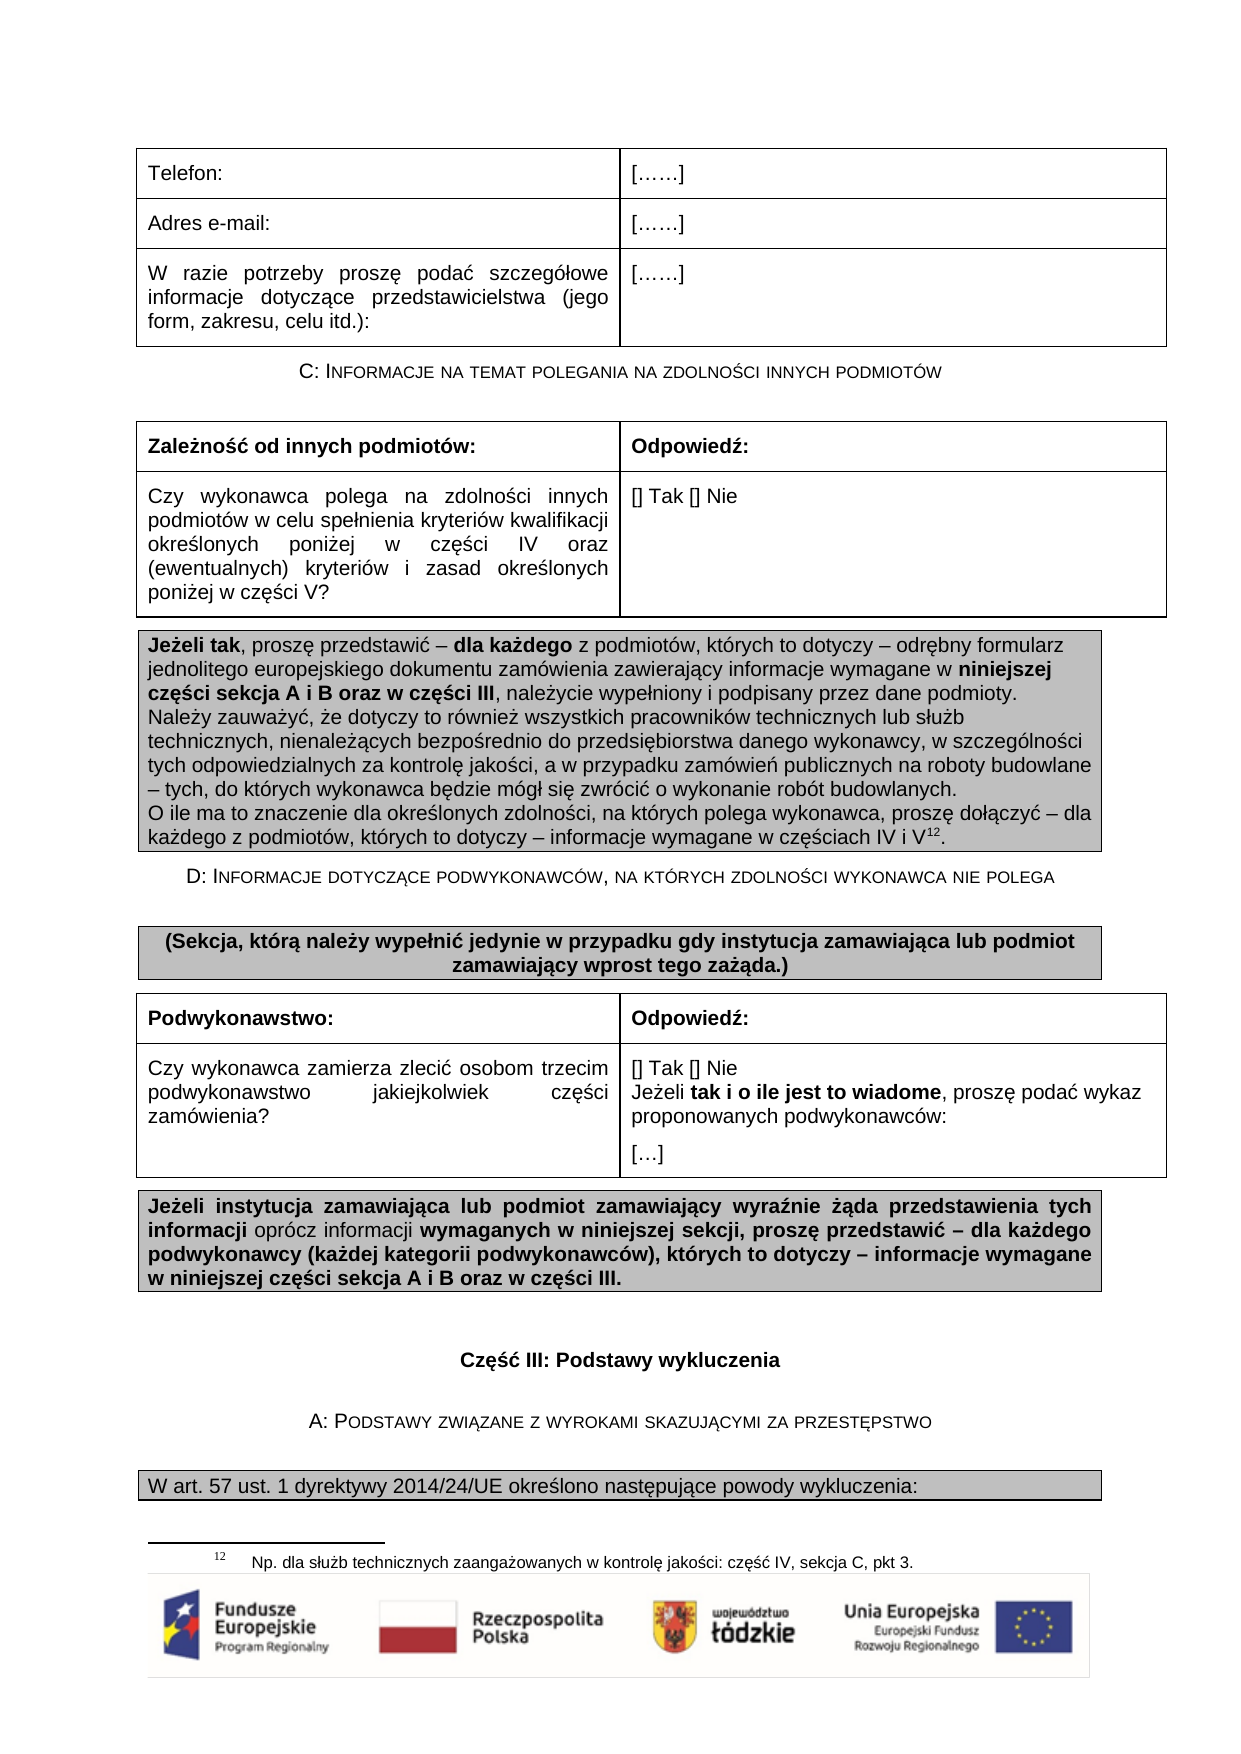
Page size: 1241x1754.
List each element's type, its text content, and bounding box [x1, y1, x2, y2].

table_cell Adres e-mail: [137, 199, 619, 248]
table_cell [……] [621, 149, 1166, 198]
text Część III: Podstawy wykluczenia [148, 1347, 1093, 1371]
table_cell [] Tak [] Nie Jeżeli tak i o ile jest to wiadome, proszę podać wykaz proponowanych podwykonawców: […] [621, 1044, 1166, 1177]
table_header Odpowiedź: [621, 422, 1166, 471]
table_cell W razie potrzeby proszę podać szczegółowe informacje dotyczące przedstawicielstwa (jego form, zakresu, celu itd.): [137, 249, 619, 346]
text (Sekcja, którą należy wypełnić jedynie w przypadku gdy instytucja zamawiająca lub podmiot zamawiający wprost tego zażąda.) [139, 927, 1101, 979]
table_cell Czy wykonawca zamierza zlecić osobom trzecim podwykonawstwo jakiejkolwiek części zamówienia? [137, 1044, 619, 1177]
table_header Odpowiedź: [621, 994, 1166, 1042]
table_cell [……] [621, 249, 1166, 346]
text D: Informacje dotyczące podwykonawców, na których zdolności wykonawca nie polega [148, 864, 1093, 888]
text A: Podstawy związane z wyrokami skazującymi za przestępstwo [148, 1409, 1093, 1433]
table_cell [] Tak [] Nie [621, 472, 1166, 616]
table_cell Czy wykonawca polega na zdolności innych podmiotów w celu spełnienia kryteriów kwalifikacji określonych poniżej w części IV oraz (ewentualnych) kryteriów i zasad określonych poniżej w części V? [137, 472, 619, 616]
picture [147, 1572, 1093, 1681]
text Jeżeli instytucja zamawiająca lub podmiot zamawiający wyraźnie żąda przedstawienia tych informacji oprócz informacji wymaganych w niniejszej sekcji, proszę przedstawić – dla każdego podwykonawcy (każdej kategorii podwykonawców), których to dotyczy – informacje wymagane w niniejszej części sekcja A i B oraz w części III. [139, 1191, 1101, 1291]
table_cell [……] [621, 199, 1166, 248]
text Jeżeli tak, proszę przedstawić – dla każdego z podmiotów, których to dotyczy – odrębny formularz jednolitego europejskiego dokumentu zamówienia zawierający informacje wymagane w niniejszej części sekcja A i B oraz w części III, należycie wypełniony i podpisany przez dane podmioty. Należy zauważyć, że dotyczy to również wszystkich pracowników technicznych lub służb technicznych, nienależących bezpośrednio do przedsiębiorstwa danego wykonawcy, w szczególności tych odpowiedzialnych za kontrolę jakości, a w przypadku zamówień publicznych na roboty budowlane – tych, do których wykonawca będzie mógł się zwrócić o wykonanie robót budowlanych. O ile ma to znaczenie dla określonych zdolności, na których polega wykonawca, proszę dołączyć – dla każdego z podmiotów, których to dotyczy – informacje wymagane w częściach IV i V. [139, 631, 1101, 851]
table_cell Telefon: [137, 149, 619, 198]
text C: Informacje na temat polegania na zdolności innych podmiotów [148, 359, 1093, 383]
text W art. 57 ust. 1 dyrektywy 2014/24/UE określono następujące powody wykluczenia: [139, 1471, 1101, 1499]
table_header Podwykonawstwo: [137, 994, 619, 1042]
table_header Zależność od innych podmiotów: [137, 422, 619, 471]
